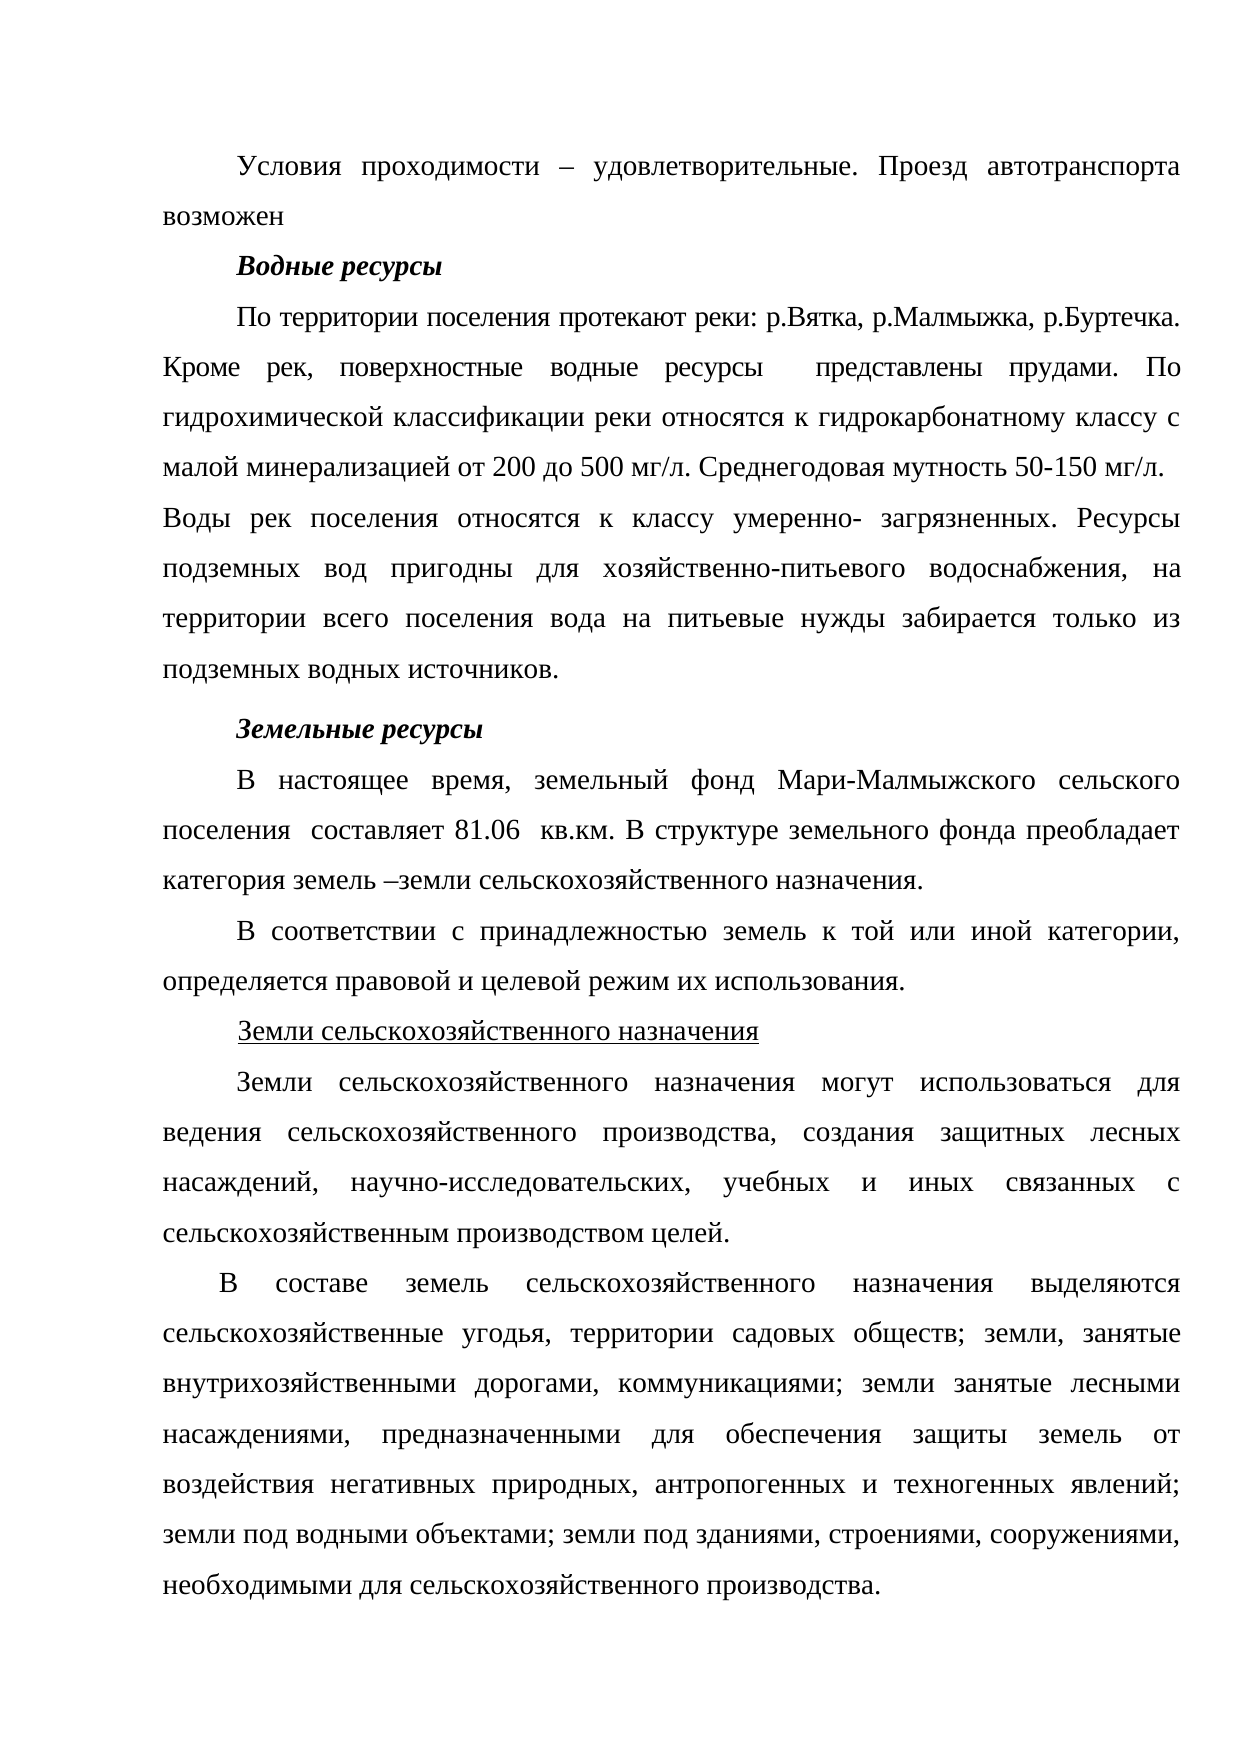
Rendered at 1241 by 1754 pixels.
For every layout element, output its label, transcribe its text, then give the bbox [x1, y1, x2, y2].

text Земли сельскохозяйственного назначения [162, 1013, 1181, 1047]
text Воды рек поселения относятся к классу умеренно- загрязненных. Ресурсы подземных вод пригодны для хозяйственно-питьевого водоснабжения, на территории всего поселения вода на питьевые нужды забирается только из подземных водных источников. [162, 500, 1181, 684]
text Водные ресурсы [162, 248, 1181, 282]
text Условия проходимости – удовлетворительные. Проезд автотранспорта возможен [162, 148, 1181, 232]
text Земли сельскохозяйственного назначения могут использоваться для ведения сельскохозяйственного производства, создания защитных лесных насаждений, научно-исследовательских, учебных и иных связанных с сельскохозяйственным производством целей. [162, 1064, 1181, 1248]
text В настоящее время, земельный фонд Мари-Малмыжского сельского поселения составляет 81.06 кв.км. В структуре земельного фонда преобладает категория земель –земли сельскохозяйственного назначения. [162, 762, 1181, 896]
text В соответствии с принадлежностью земель к той или иной категории, определяется правовой и целевой режим их использования. [162, 913, 1181, 997]
text В составе земель сельскохозяйственного назначения выделяются сельскохозяйственные угодья, территории садовых обществ; земли, занятые внутрихозяйственными дорогами, коммуникациями; земли занятые лесными насаждениями, предназначенными для обеспечения защиты земель от воздействия негативных природных, антропогенных и техногенных явлений; земли под водными объектами; земли под зданиями, строениями, сооружениями, необходимыми для сельскохозяйственного производства. [162, 1265, 1181, 1600]
text Земельные ресурсы [162, 712, 1181, 745]
text По территории поселения протекают реки: р.Вятка, р.Малмыжка, р.Буртечка. Кроме рек, поверхностные водные ресурсы представлены прудами. По гидрохимической классификации реки относятся к гидрокарбонатному классу с малой минерализацией от 200 до 500 мг/л. Среднегодовая мутность 50-150 мг/л. [162, 299, 1181, 483]
